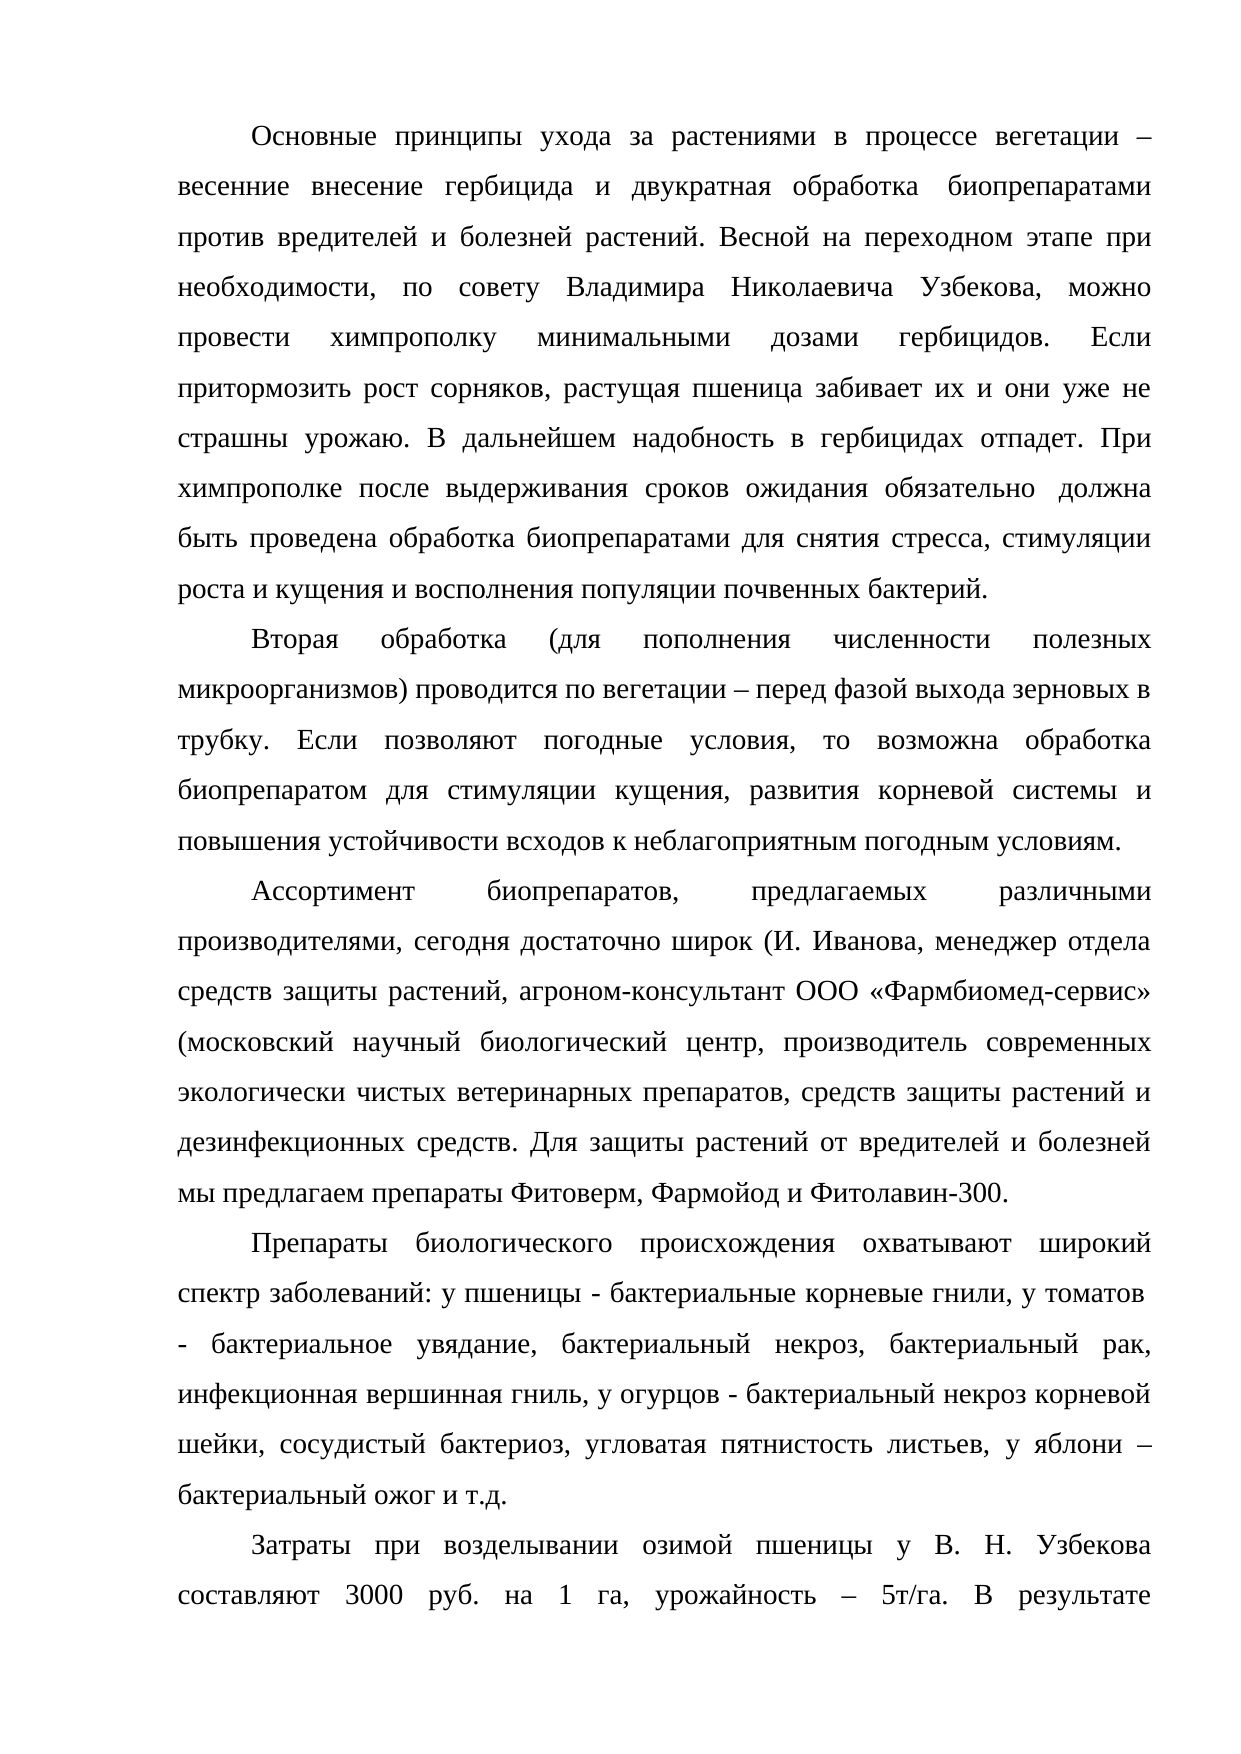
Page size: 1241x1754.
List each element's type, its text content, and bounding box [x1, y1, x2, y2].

text - бактериальное увядание, бактериальный некроз, бактериальный рак, инфекционная вершинная гниль, у огурцов - бактериальный некроз корневой шейки, сосудистый бактериоз, угловатая пятнистость листьев, у яблони – бактериальный ожог и т.д. [177, 1326, 1152, 1510]
text Основные принципы ухода за растениями в процессе вегетации – весенние внесение гербицида и двукратная обработка биопрепаратами против вредителей и болезней растений. Весной на переходном этапе при необходимости, по совету Владимира Николаевича Узбекова, можно провести химпрополку минимальными дозами гербицидов. Если притормозить рост сорняков, растущая пшеница забивает их и они уже не страшны урожаю. В дальнейшем надобность в гербицидах отпадет. При химпрополке после выдерживания сроков ожидания обязательно должна быть проведена обработка биопрепаратами для снятия стресса, стимуляции роста и кущения и восполнения популяции почвенных бактерий. [177, 118, 1152, 604]
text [177, 1527, 1152, 1611]
text Препараты биологического происхождения охватывают широкий спектр заболеваний: у пшеницы - бактериальные корневые гнили, у томатов [177, 1225, 1152, 1309]
text Вторая обработка (для пополнения численности полезных микроорганизмов) проводится по вегетации – перед фазой выхода зерновых в трубку. Если позволяют погодные условия, то возможна обработка биопрепаратом для стимуляции кущения, развития корневой системы и повышения устойчивости всходов к неблагоприятным погодным условиям. [177, 621, 1152, 856]
text Ассортимент биопрепаратов, предлагаемых различными производителями, сегодня достаточно широк (И. Иванова, менеджер отдела средств защиты растений, агроном-консультант ООО «Фармбиомед-сервис» (московский научный биологический центр, производитель современных экологически чистых ветеринарных препаратов, средств защиты растений и дезинфекционных средств. Для защиты растений от вредителей и болезней мы предлагаем препараты Фитоверм, Фармойод и Фитолавин-300. [177, 873, 1152, 1208]
